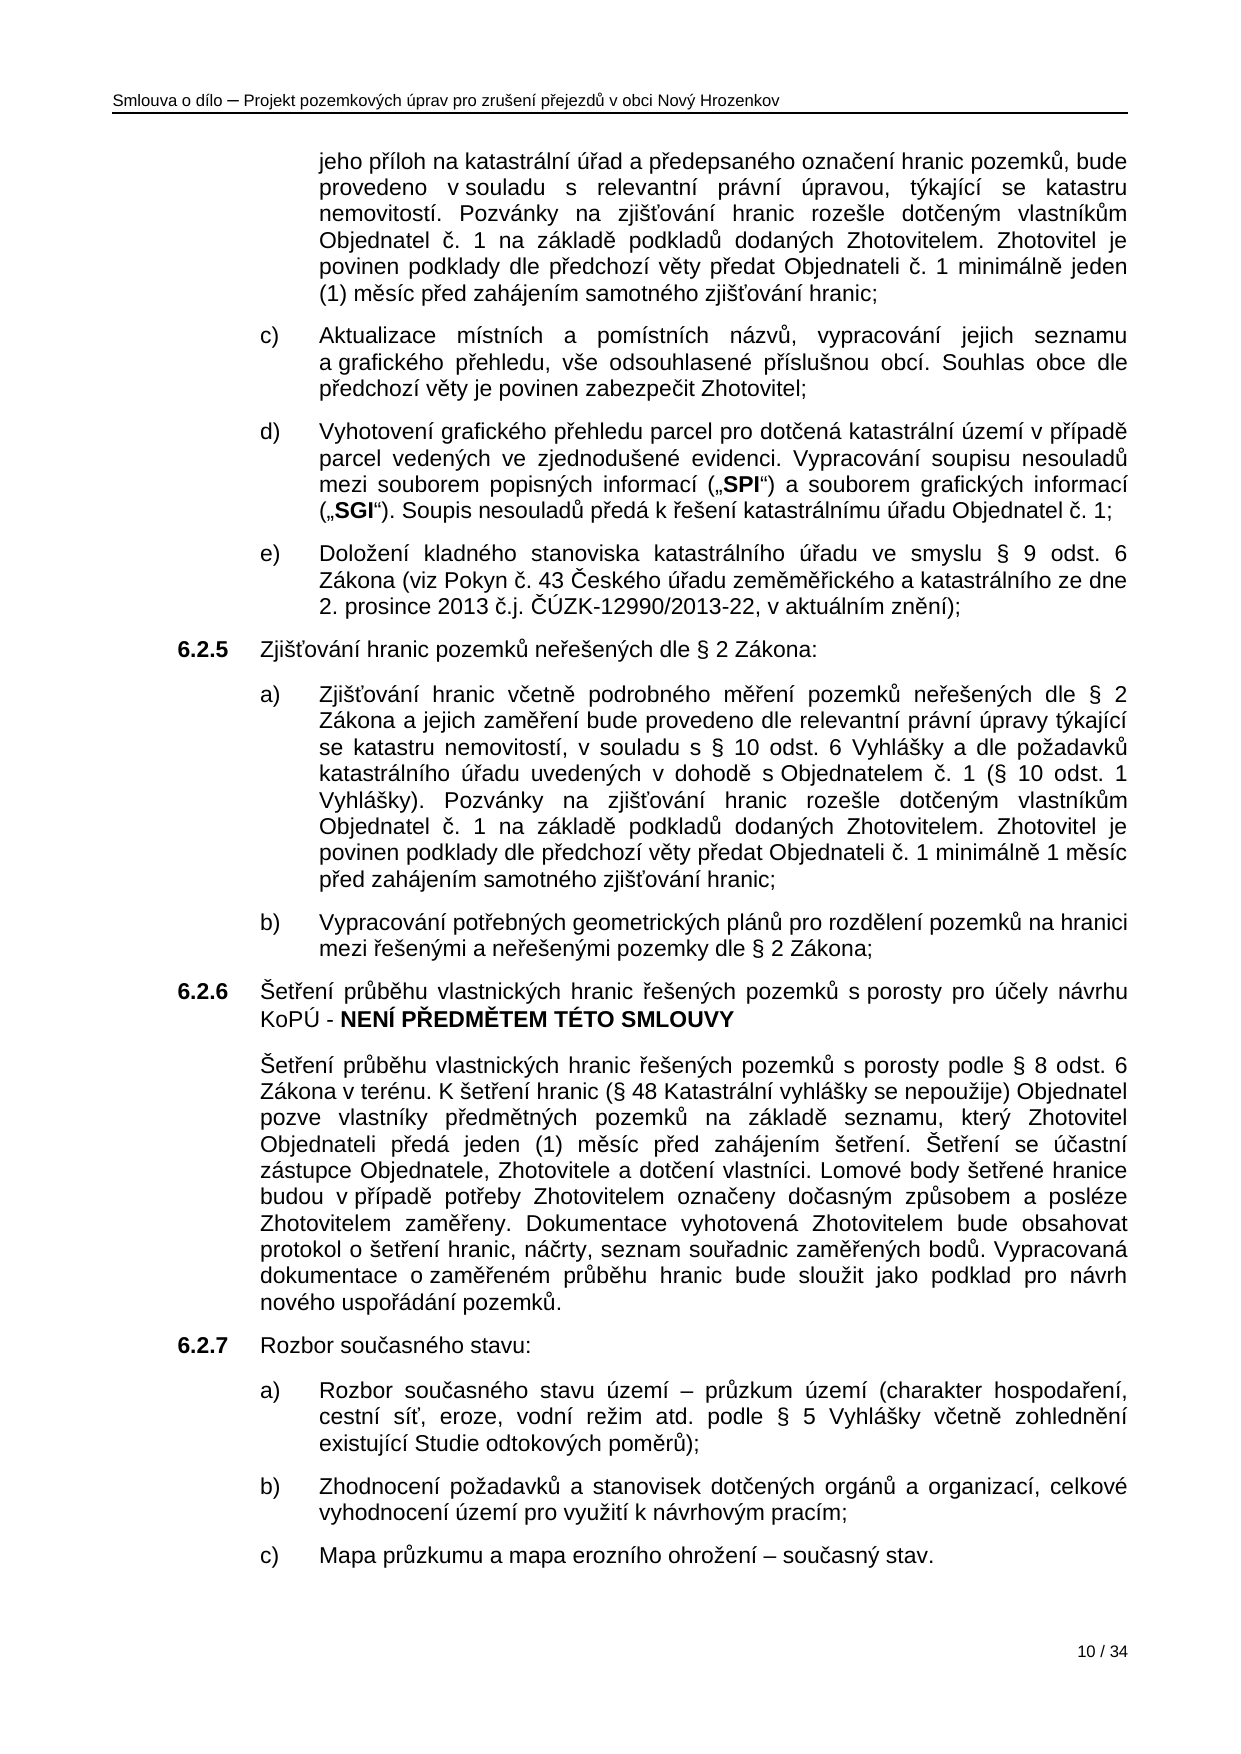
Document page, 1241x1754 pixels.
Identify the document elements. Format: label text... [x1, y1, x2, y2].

text Zjišťování hranic pozemků neřešených dle § 2 Zákona: [177, 636, 1128, 662]
list Šetření průběhu vlastnických hranic řešených pozemků s porosty podle § 8 odst. 6 Zákona v terénu. K šetření hranic (§ 48 Katastrální vyhlášky se nepoužije) Objednatel pozve vlastníky předmětných pozemků na základě seznamu, který Zhotovitel Objednateli předá jeden (1) měsíc před zahájením šetření. Šetření se účastní zástupce Objednatele, Zhotovitele a dotčení vlastníci. Lomové body šetřené hranice budou v případě potřeby Zhotovitelem označeny dočasným způsobem a posléze Zhotovitelem zaměřeny. Dokumentace vyhotovená Zhotovitelem bude obsahovat protokol o šetření hranic, náčrty, seznam souřadnic zaměřených bodů. Vypracovaná dokumentace o zaměřeném průběhu hranic bude sloužit jako podklad pro návrh nového uspořádání pozemků. [260, 1052, 1128, 1315]
list Vyhotovení grafického přehledu parcel pro dotčená katastrální území v případě parcel vedených ve zjednodušené evidenci. Vypracování soupisu nesouladů mezi souborem popisných informací („SPI“) a souborem grafických informací („SGI“). Soupis nesouladů předá k řešení katastrálnímu úřadu Objednatel č. 1; [260, 418, 1128, 524]
text Rozbor současného stavu: [177, 1332, 1128, 1358]
list Vypracování potřebných geometrických plánů pro rozdělení pozemků na hranici mezi řešenými a neřešenými pozemky dle § 2 Zákona; [260, 909, 1128, 961]
list Zjišťování hranic včetně podrobného měření pozemků neřešených dle § 2 Zákona a jejich zaměření bude provedeno dle relevantní právní úpravy týkající se katastru nemovitostí, v souladu s § 10 odst. 6 Vyhlášky a dle požadavků katastrálního úřadu uvedených v dohodě s Objednatelem č. 1 (§ 10 odst. 1 Vyhlášky). Pozvánky na zjišťování hranic rozešle dotčeným vlastníkům Objednatel č. 1 na základě podkladů dodaných Zhotovitelem. Zhotovitel je povinen podklady dle předchozí věty předat Objednateli č. 1 minimálně 1 měsíc před zahájením samotného zjišťování hranic; [260, 681, 1128, 892]
list Zhodnocení požadavků a stanovisek dotčených orgánů a organizací, celkové vyhodnocení území pro využití k návrhovým pracím; [260, 1473, 1128, 1525]
list Rozbor současného stavu území – průzkum území (charakter hospodaření, cestní síť, eroze, vodní režim atd. podle § 5 Vyhlášky včetně zohlednění existující Studie odtokových poměrů); [260, 1377, 1128, 1456]
text Šetření průběhu vlastnických hranic řešených pozemků s porosty pro účely návrhu KoPÚ - NENÍ PŘEDMĚTEM TÉTO SMLOUVY [177, 978, 1128, 1033]
list Mapa průzkumu a mapa erozního ohrožení – současný stav. [260, 1542, 1128, 1568]
list Aktualizace místních a pomístních názvů, vypracování jejich seznamu a grafického přehledu, vše odsouhlasené příslušnou obcí. Souhlas obce dle předchozí věty je povinen zabezpečit Zhotovitel; [260, 322, 1128, 402]
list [260, 148, 1128, 306]
list Doložení kladného stanoviska katastrálního úřadu ve smyslu § 9 odst. 6 Zákona (viz Pokyn č. 43 Českého úřadu zeměměřického a katastrálního ze dne 2. prosince 2013 č.j. ČÚZK-12990/2013-22, v aktuálním znění); [260, 540, 1128, 619]
